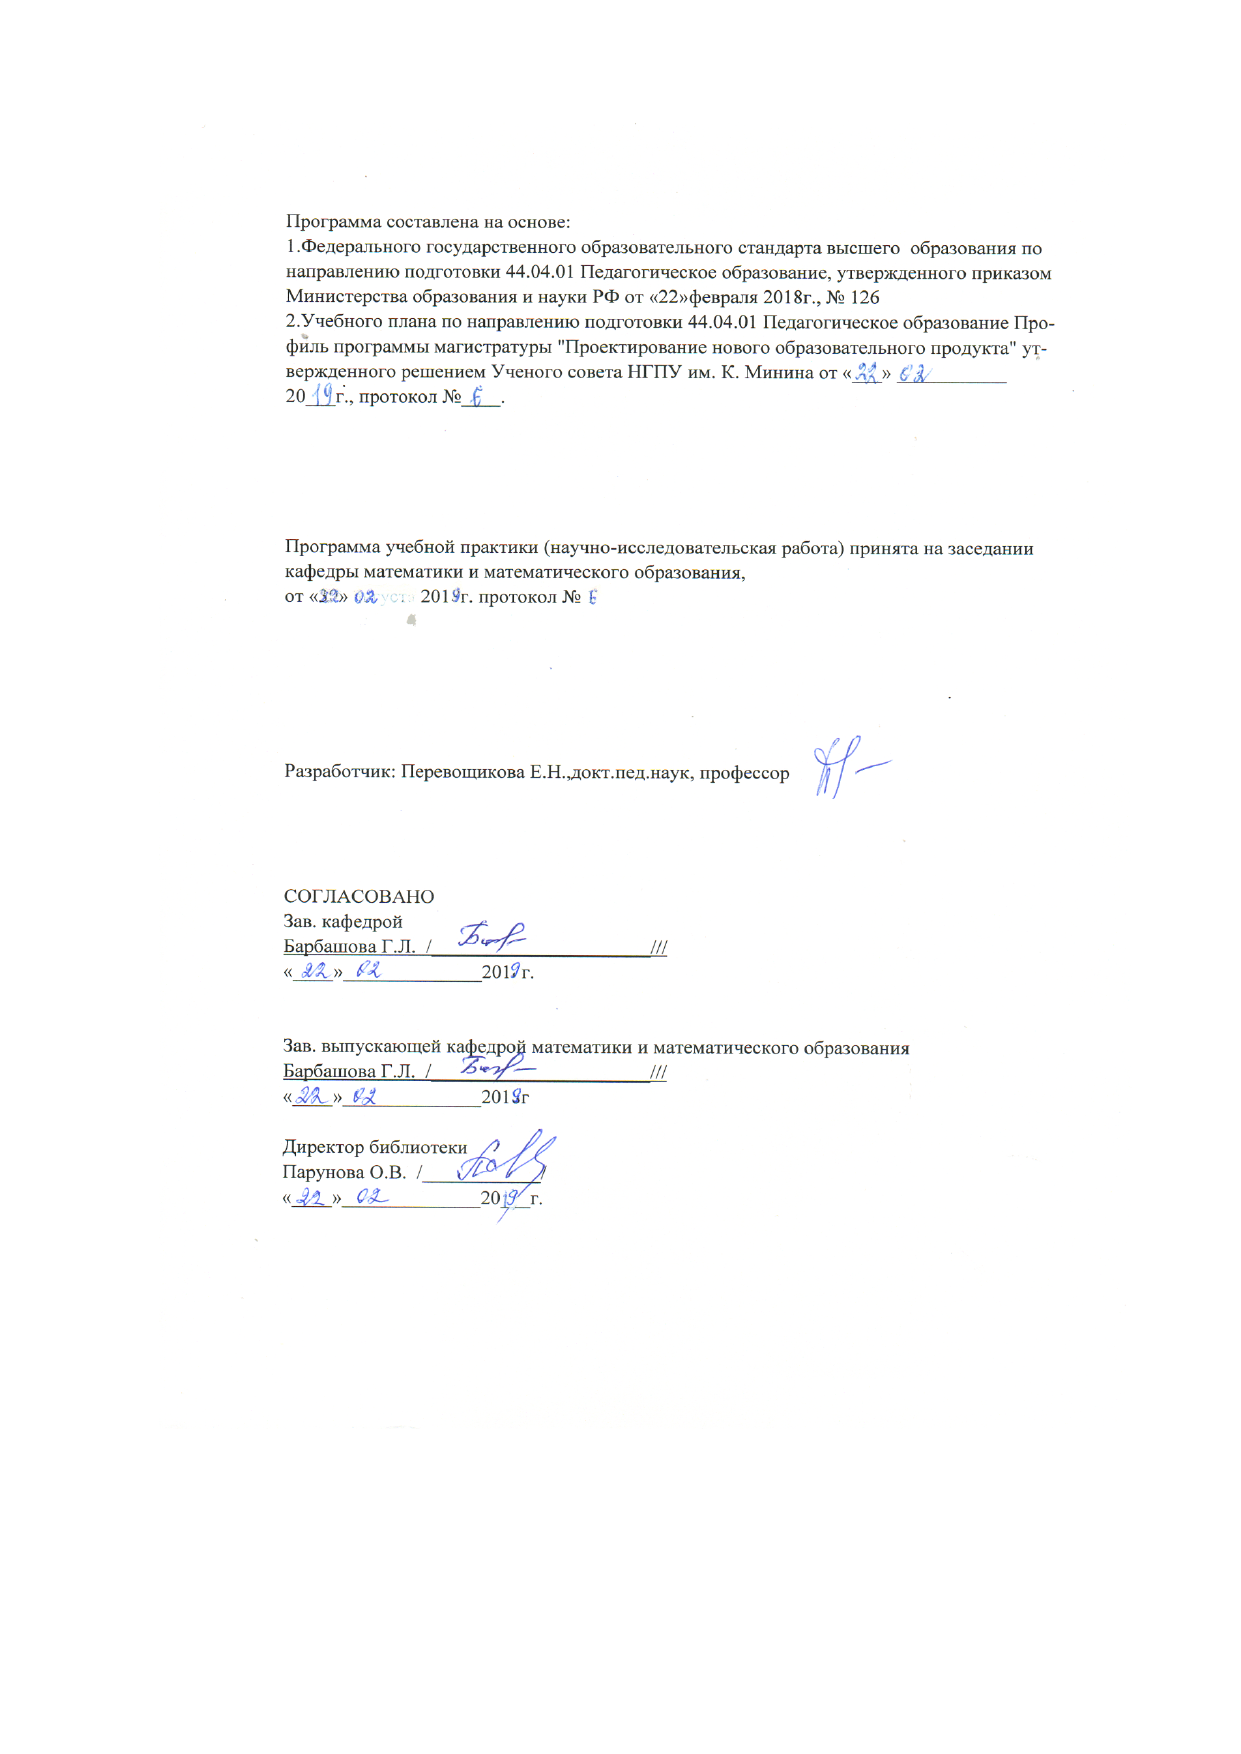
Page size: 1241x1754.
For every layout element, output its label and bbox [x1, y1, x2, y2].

picture [150, 112, 1139, 1437]
